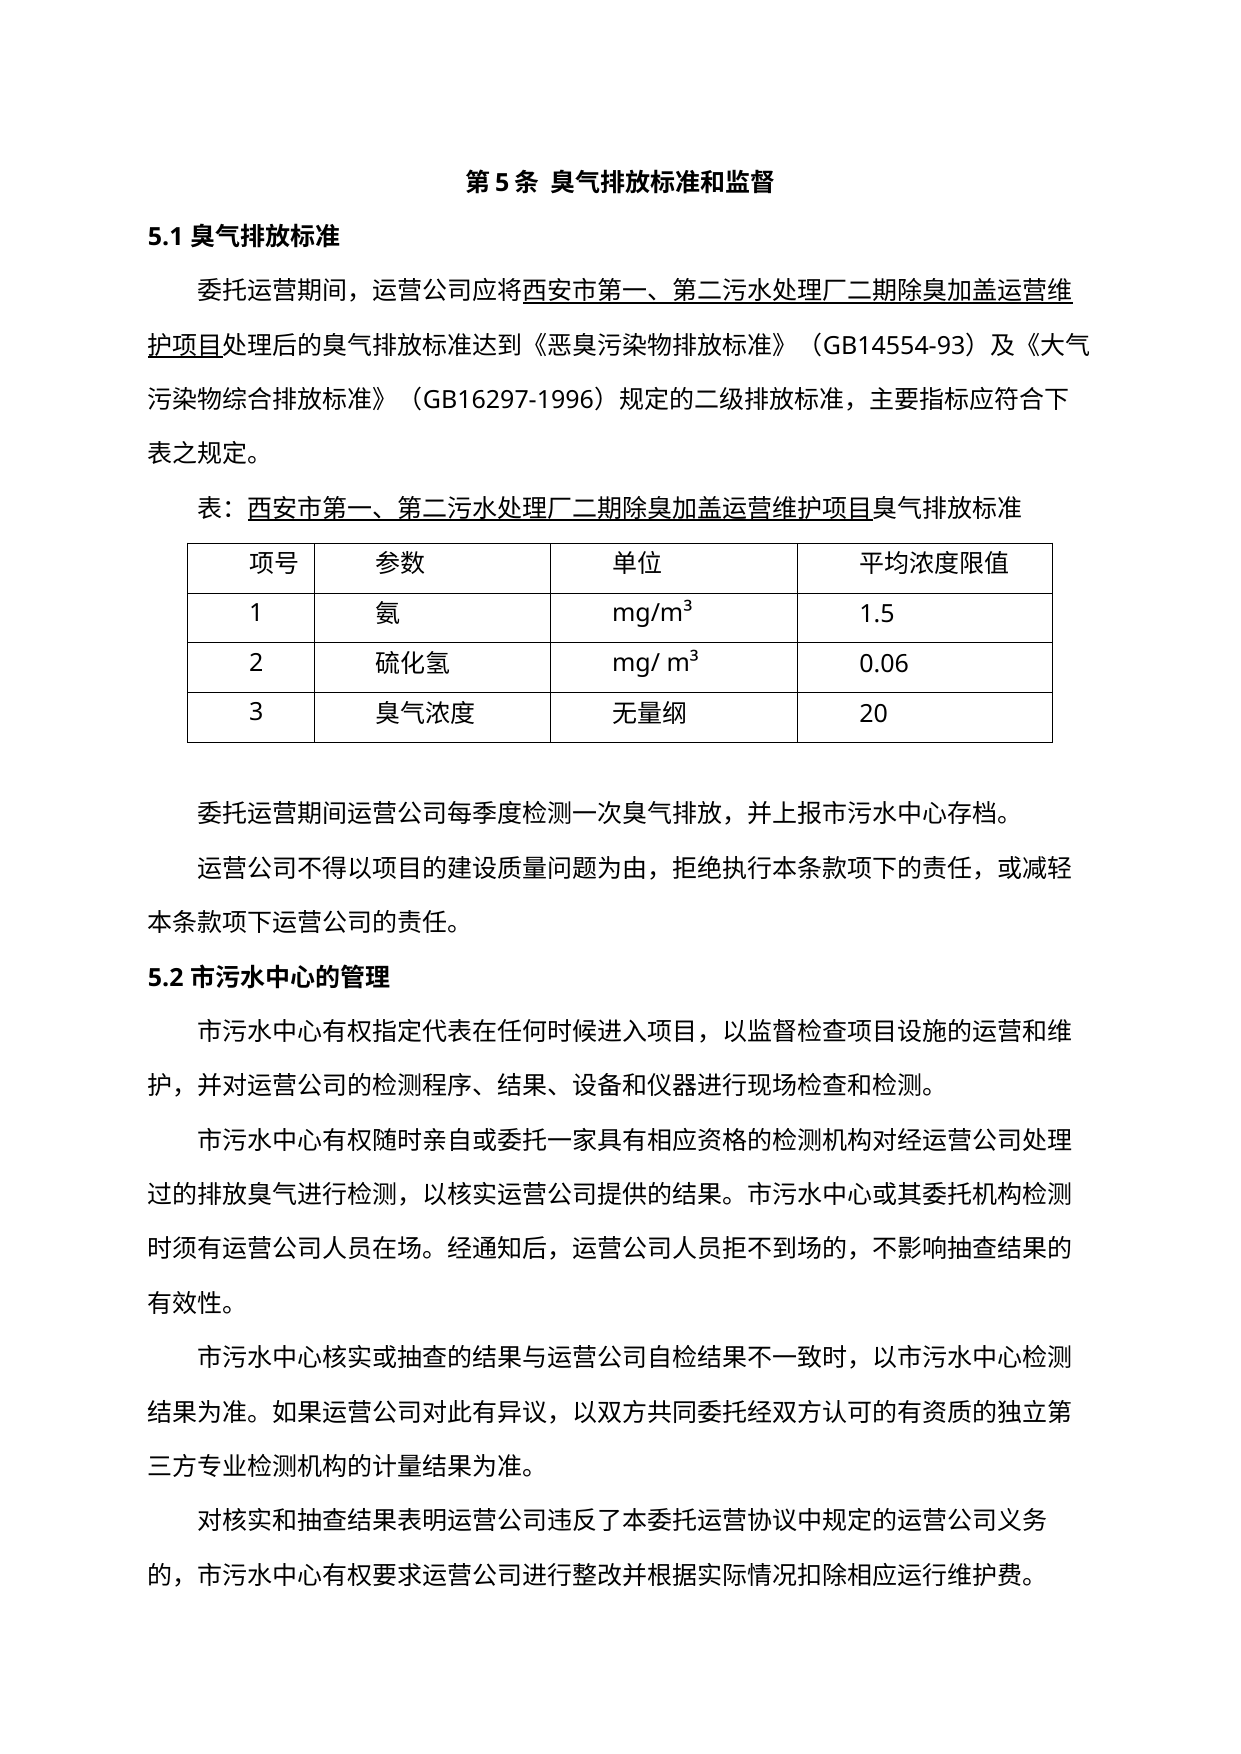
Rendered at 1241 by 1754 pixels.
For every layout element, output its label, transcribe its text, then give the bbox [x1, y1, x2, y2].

table_header 单位 [551, 544, 797, 592]
text 委托运营期间，运营公司应将西安市第一、第二污水处理厂二期除臭加盖运营维护项目处理后的臭气排放标准达到《恶臭污染物排放标准》（GB14554-93）及《大气污染物综合排放标准》（GB16297-1996）规定的二级排放标准，主要指标应符合下表之规定。 [148, 271, 1093, 470]
text 对核实和抽查结果表明运营公司违反了本委托运营协议中规定的运营公司义务的，市污水中心有权要求运营公司进行整改并根据实际情况扣除相应运行维护费。 [148, 1501, 1093, 1591]
table_cell 无量纲 [551, 693, 797, 742]
text 第5条 臭气排放标准和监督 [148, 162, 1093, 198]
table_cell 氨 [315, 594, 550, 642]
text 表：西安市第一、第二污水处理厂二期除臭加盖运营维护项目臭气排放标准 [148, 488, 1093, 524]
text 运营公司不得以项目的建设质量问题为由，拒绝执行本条款项下的责任，或减轻本条款项下运营公司的责任。 [148, 848, 1093, 939]
text 委托运营期间运营公司每季度检测一次臭气排放，并上报市污水中心存档。 [148, 794, 1093, 830]
table_header 项号 [188, 544, 314, 592]
text 市污水中心有权指定代表在任何时候进入项目，以监督检查项目设施的运营和维护，并对运营公司的检测程序、结果、设备和仪器进行现场检查和检测。 [148, 1011, 1093, 1102]
table_cell 2 [188, 643, 314, 692]
table_cell 3 [188, 693, 314, 742]
table_cell 臭气浓度 [315, 693, 550, 742]
table_cell 20 [798, 693, 1052, 742]
text 5.2 市污水中心的管理 [148, 957, 1093, 993]
text 5.1 臭气排放标准 [148, 216, 1093, 253]
table_cell 1 [188, 594, 314, 642]
table_header 平均浓度限值 [798, 544, 1052, 592]
table_cell mg/m³ [551, 594, 797, 642]
table_cell mg/ m³ [551, 643, 797, 692]
table_cell 1.5 [798, 594, 1052, 642]
table_cell 硫化氢 [315, 643, 550, 692]
text 市污水中心核实或抽查的结果与运营公司自检结果不一致时，以市污水中心检测结果为准。如果运营公司对此有异议，以双方共同委托经双方认可的有资质的独立第三方专业检测机构的计量结果为准。 [148, 1338, 1093, 1483]
text 市污水中心有权随时亲自或委托一家具有相应资格的检测机构对经运营公司处理过的排放臭气进行检测，以核实运营公司提供的结果。市污水中心或其委托机构检测时须有运营公司人员在场。经通知后，运营公司人员拒不到场的，不影响抽查结果的有效性。 [148, 1120, 1093, 1319]
table_header 参数 [315, 544, 550, 592]
table_cell 0.06 [798, 643, 1052, 692]
